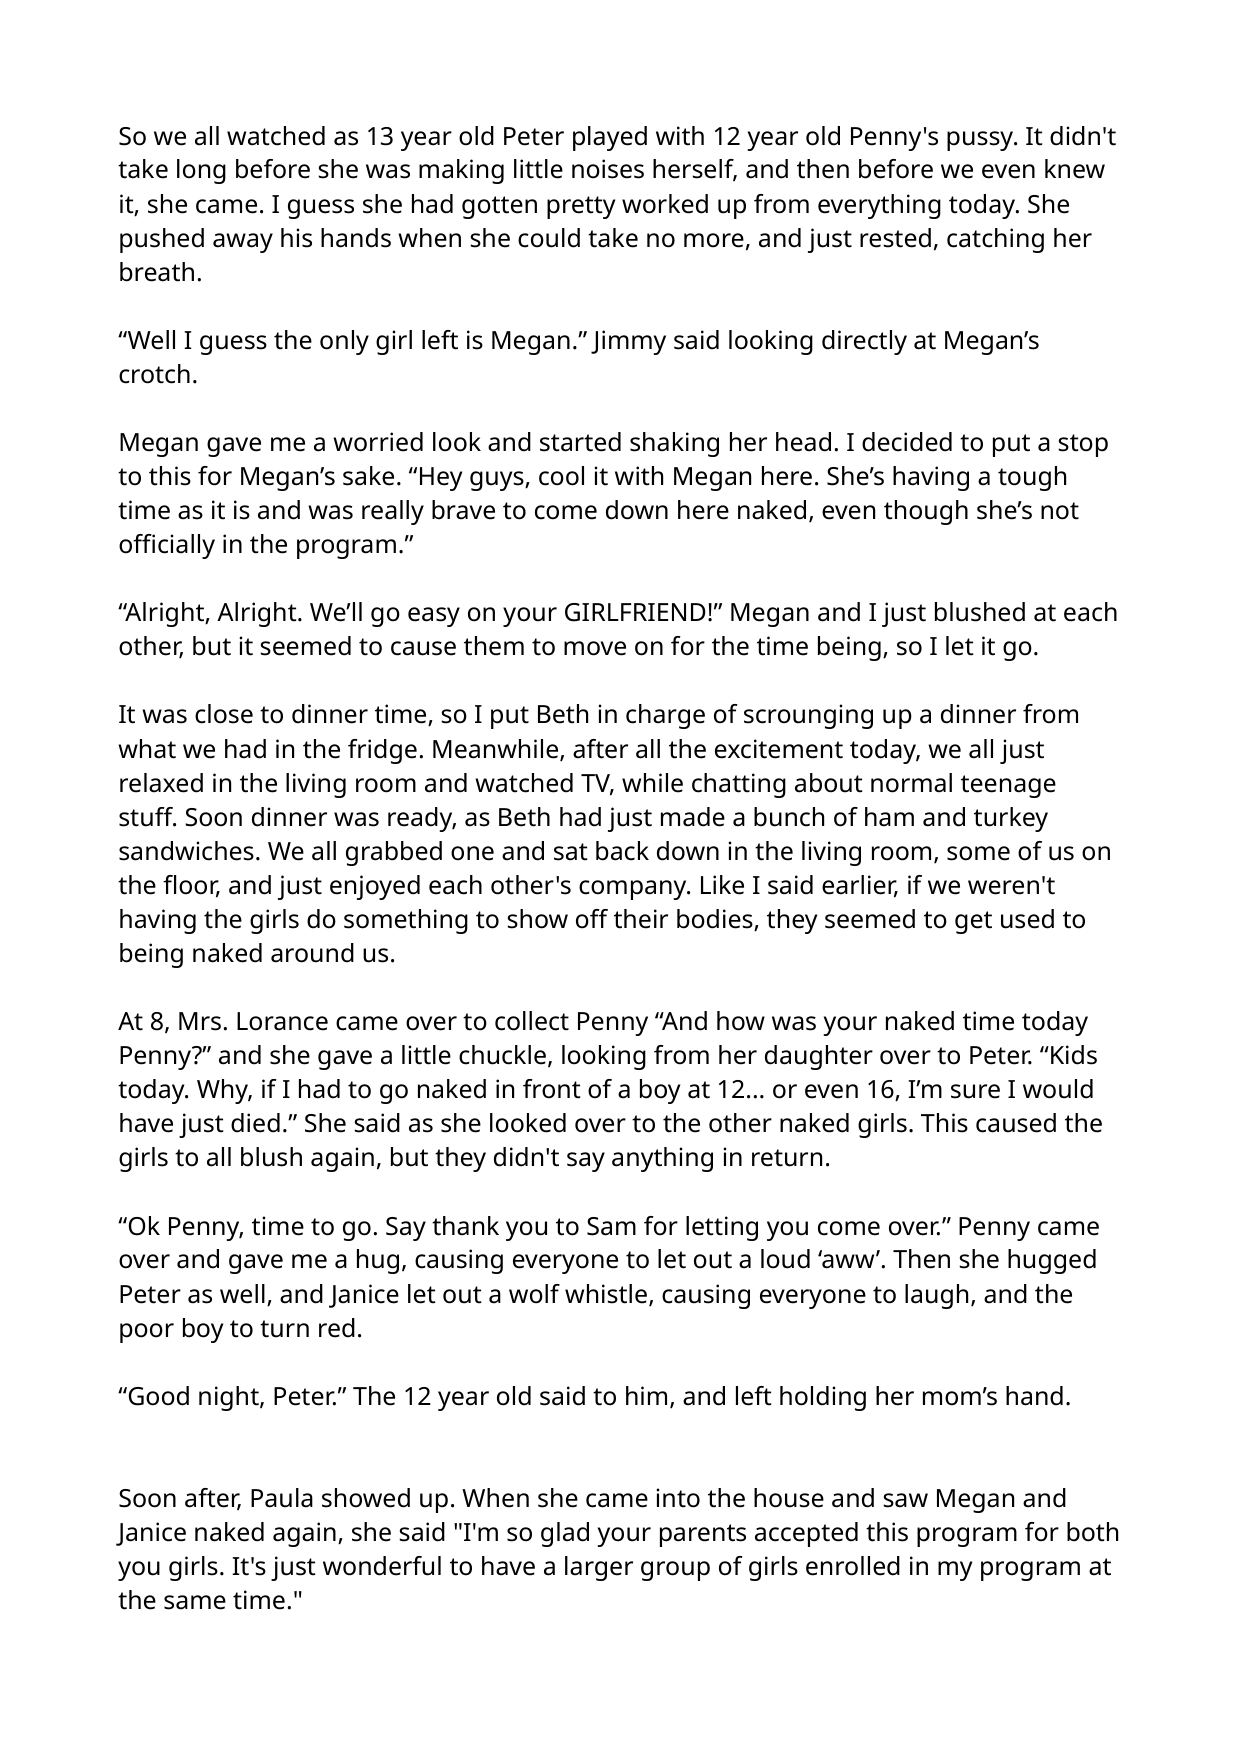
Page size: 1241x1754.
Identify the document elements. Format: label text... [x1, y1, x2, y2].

text At 8, Mrs. Lorance came over to collect Penny “And how was your naked time today Penny?” and she gave a little chuckle, looking from her daughter over to Peter. “Kids today. Why, if I had to go naked in front of a boy at 12... or even 16, I’m sure I would have just died.” She said as she looked over to the other naked girls. This caused the girls to all blush again, but they didn't say anything in return. [118, 1004, 1122, 1174]
text Megan gave me a worried look and started shaking her head. I decided to put a stop to this for Megan’s sake. “Hey guys, cool it with Megan here. She’s having a tough time as it is and was really brave to come down here naked, even though she’s not officially in the program.” [118, 425, 1122, 561]
text Soon after, Paula showed up. When she came into the house and saw Megan and Janice naked again, she said "I'm so glad your parents accepted this program for both you girls. It's just wonderful to have a larger group of girls enrolled in my program at the same time." [118, 1481, 1122, 1617]
text “Well I guess the only girl left is Megan.” Jimmy said looking directly at Megan’s crotch. [118, 322, 1122, 391]
text “Ok Penny, time to go. Say thank you to Sam for letting you come over.” Penny came over and gave me a hug, causing everyone to let out a loud ‘aww’. Then she hugged Peter as well, and Janice let out a wolf whistle, causing everyone to laugh, and the poor boy to turn red. [118, 1208, 1122, 1344]
text “Alright, Alright. We’ll go easy on your GIRLFRIEND!” Megan and I just blushed at each other, but it seemed to cause them to move on for the time being, so I let it go. [118, 595, 1122, 663]
text It was close to dinner time, so I put Beth in charge of scrounging up a dinner from what we had in the fridge. Meanwhile, after all the excitement today, we all just relaxed in the living room and watched TV, while chatting about normal teenage stuff. Soon dinner was ready, as Beth had just made a bunch of ham and turkey sandwiches. We all grabbed one and sat back down in the living room, some of us on the floor, and just enjoyed each other's company. Like I said earlier, if we weren't having the girls do something to show off their bodies, they seemed to get used to being naked around us. [118, 697, 1122, 970]
text “Good night, Peter.” The 12 year old said to him, and left holding her mom’s hand. [118, 1378, 1122, 1412]
text So we all watched as 13 year old Peter played with 12 year old Penny's pussy. It didn't take long before she was making little noises herself, and then before we even knew it, she came. I guess she had gotten pretty worked up from everything today. She pushed away his hands when she could take no more, and just rested, catching her breath. [118, 118, 1122, 288]
